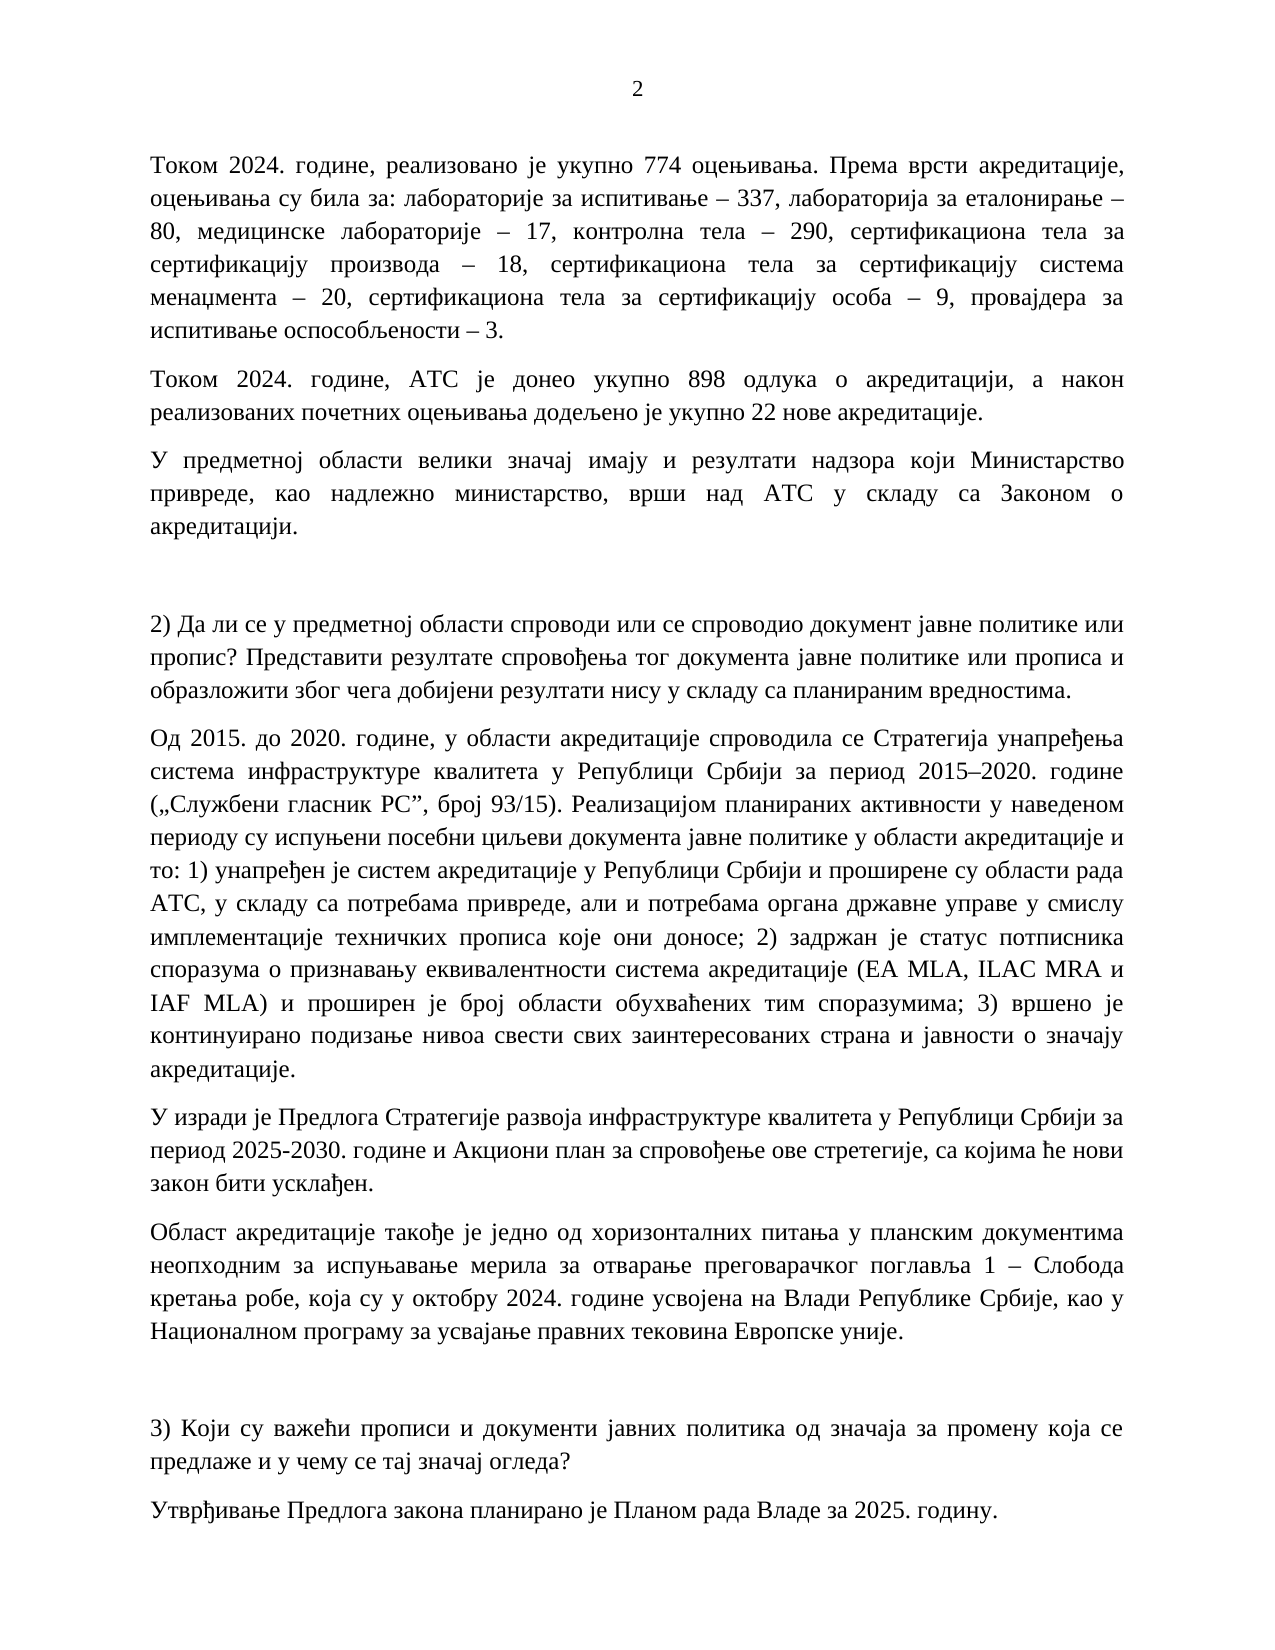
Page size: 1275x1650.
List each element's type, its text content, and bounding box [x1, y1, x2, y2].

text У изради је Предлога Стратегије развоја инфраструктуре квалитета у Републици Србији за период 2025-2030. године и Акциони план за спровођење ове стретегије, са којима ће нови закон бити усклађен. [150, 1102, 1125, 1197]
text Област акредитације такође је једно од хоризонталних питања у планским документима неопходним за испуњавање мерила за отварање преговарачког поглавља 1 – Слобода кретања робе, која су у октобру 2024. године усвојена на Влади Републике Србије, као у Националном програму за усвајање правних тековина Европске уније. [150, 1217, 1125, 1345]
text 2) Да ли се у предметној области спроводи или се спроводио документ јавне политике или пропис? Представити резултате спровођења тог документа јавне политике или прописа и образложити због чега добијени резултати нису у складу са планираним вредностима. [150, 609, 1125, 703]
text 3) Који су важећи прописи и документи јавних политика од значаја за промену која се предлаже и у чему се тај значај огледа? [150, 1413, 1125, 1475]
text Утврђивање Предлога закона планирано је Планом рада Владе за 2025. годину. [150, 1495, 1125, 1524]
text Током 2024. године, реализовано је укупно 774 оцењивања. Према врсти акредитације, оцењивања су била за: лабораторије за испитивање – 337, лабораторија за еталонирање – 80, медицинскe лабораторијe – 17, контролна тела – 290, сертификациона тела за сертификацију производа – 18, сертификациона тела за сертификацију система менаџмента – 20, сертификациона тела за сертификацију особа – 9, провајдера за испитивање оспособљености – 3. [150, 150, 1125, 344]
text Током 2024. године, АТС је донео укупно 898 одлука о акредитацији, а након реализованих почетних оцењивања додељено је укупно 22 нове акредитације. [150, 364, 1125, 426]
text Од 2015. до 2020. године, у области акредитације спроводила се Стратегија унапређења система инфраструктуре квалитета у Републици Србији за период 2015–2020. године („Службени гласник РС”, број 93/15). Реализацијом планираних активности у наведеном периоду су испуњени посебни циљеви документа јавне политике у области акредитације и то: 1) унапређен је систем акредитације у Републици Србији и проширене су области рада АТС, у складу са потребама привреде, али и потребама органа државне управе у смислу имплементације техничких прописа које они доносе; 2) задржан је статус потписника споразума о признавању еквивалентности система акредитације (EA MLA, ILAC MRA и IAF MLA) и проширен је број области обухваћених тим споразумима; 3) вршено је континуирано подизање нивоа свести свих заинтересованих страна и јавности о значају акредитације. [150, 723, 1125, 1082]
text У предметној области велики значај имају и резултати надзора који Министарство привреде, као надлежно министарство, врши над АТС у складу са Законом о акредитацији. [150, 445, 1125, 540]
